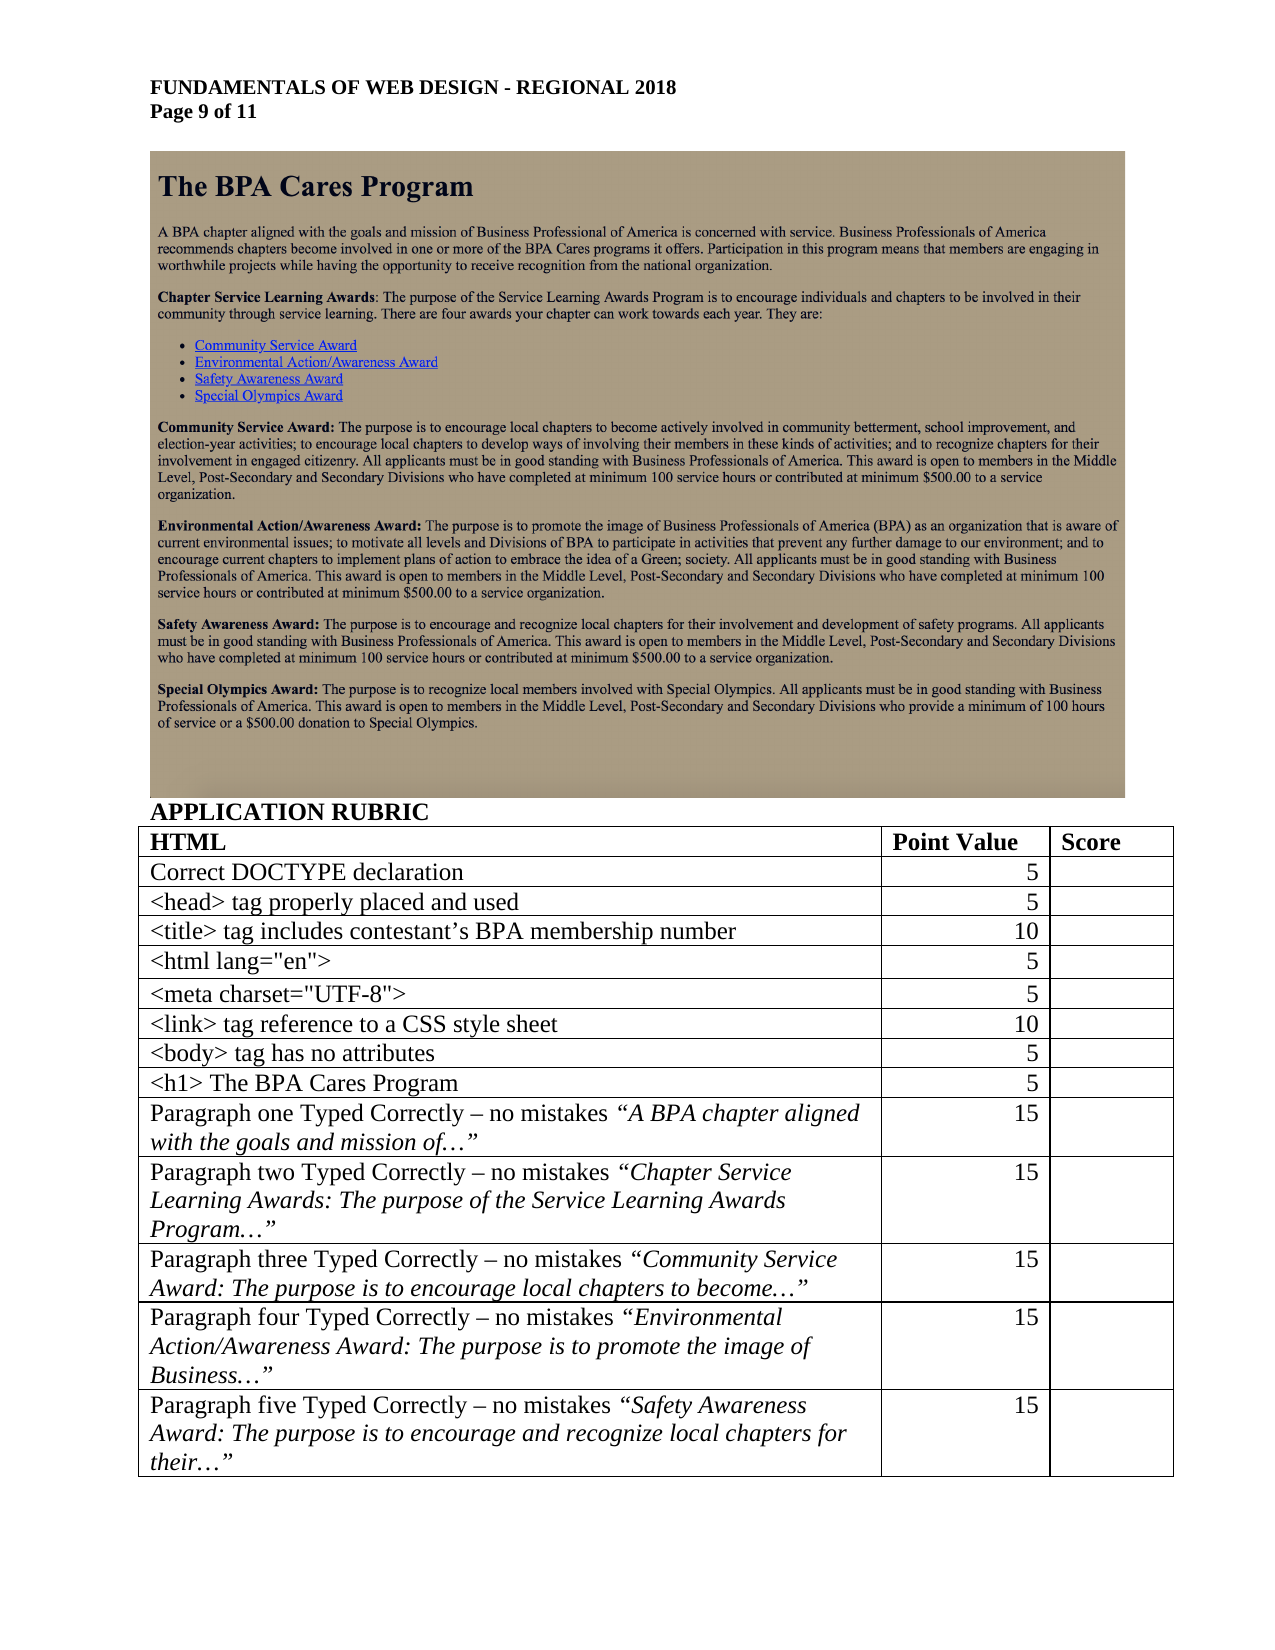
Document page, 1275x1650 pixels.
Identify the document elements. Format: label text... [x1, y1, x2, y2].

text APPLICATION RUBRIC [150, 798, 1125, 826]
table_cell [1051, 979, 1173, 1008]
table_cell [1051, 1244, 1173, 1301]
table_cell 10 [882, 1009, 1049, 1037]
table_cell 10 [882, 916, 1049, 945]
table_cell 5 [882, 1068, 1049, 1097]
table_cell [1051, 1390, 1173, 1476]
table_cell 15 [882, 1303, 1049, 1389]
table_cell <body> tag has no attributes [139, 1039, 881, 1067]
table_cell <meta charset="UTF-8"> [139, 979, 881, 1008]
table_cell 5 [882, 946, 1049, 978]
table_cell 5 [882, 979, 1049, 1008]
picture [150, 151, 1125, 798]
table_cell <title> tag includes contestant’s BPA membership number [139, 916, 881, 945]
table_header HTML [139, 827, 881, 856]
table_cell 15 [882, 1244, 1049, 1301]
table_cell <link> tag reference to a CSS style sheet [139, 1009, 881, 1037]
table_cell <html lang="en"> [139, 946, 881, 978]
table_cell 15 [882, 1098, 1049, 1156]
table_cell [1051, 1068, 1173, 1097]
table_cell [1051, 1303, 1173, 1389]
table_cell [1051, 946, 1173, 978]
table_cell [1051, 887, 1173, 915]
table_cell 5 [882, 857, 1049, 886]
table_cell Paragraph three Typed Correctly – no mistakes “Community Service Award: The purpose is to encourage local chapters to become…” [139, 1244, 881, 1301]
table_cell [1051, 1009, 1173, 1037]
table_cell 5 [882, 887, 1049, 915]
table_cell Paragraph five Typed Correctly – no mistakes “Safety Awareness Award: The purpose is to encourage and recognize local chapters for their…” [139, 1390, 881, 1476]
table_header Score [1051, 827, 1173, 856]
table_cell [1051, 1157, 1173, 1243]
table_cell [1051, 916, 1173, 945]
table_cell Correct DOCTYPE declaration [139, 857, 881, 886]
table_cell Paragraph two Typed Correctly – no mistakes “Chapter Service Learning Awards: The purpose of the Service Learning Awards Program…” [139, 1157, 881, 1243]
table_cell [1051, 1098, 1173, 1156]
table_cell <h1> The BPA Cares Program [139, 1068, 881, 1097]
table_cell 5 [882, 1039, 1049, 1067]
table_cell [1051, 1039, 1173, 1067]
table_cell 15 [882, 1390, 1049, 1476]
table_header Point Value [882, 827, 1049, 856]
table_cell [1051, 857, 1173, 886]
table_cell <head> tag properly placed and used [139, 887, 881, 915]
table_cell Paragraph one Typed Correctly – no mistakes “A BPA chapter aligned with the goals and mission of…” [139, 1098, 881, 1156]
table_cell Paragraph four Typed Correctly – no mistakes “Environmental Action/Awareness Award: The purpose is to promote the image of Business…” [139, 1303, 881, 1389]
table_cell 15 [882, 1157, 1049, 1243]
